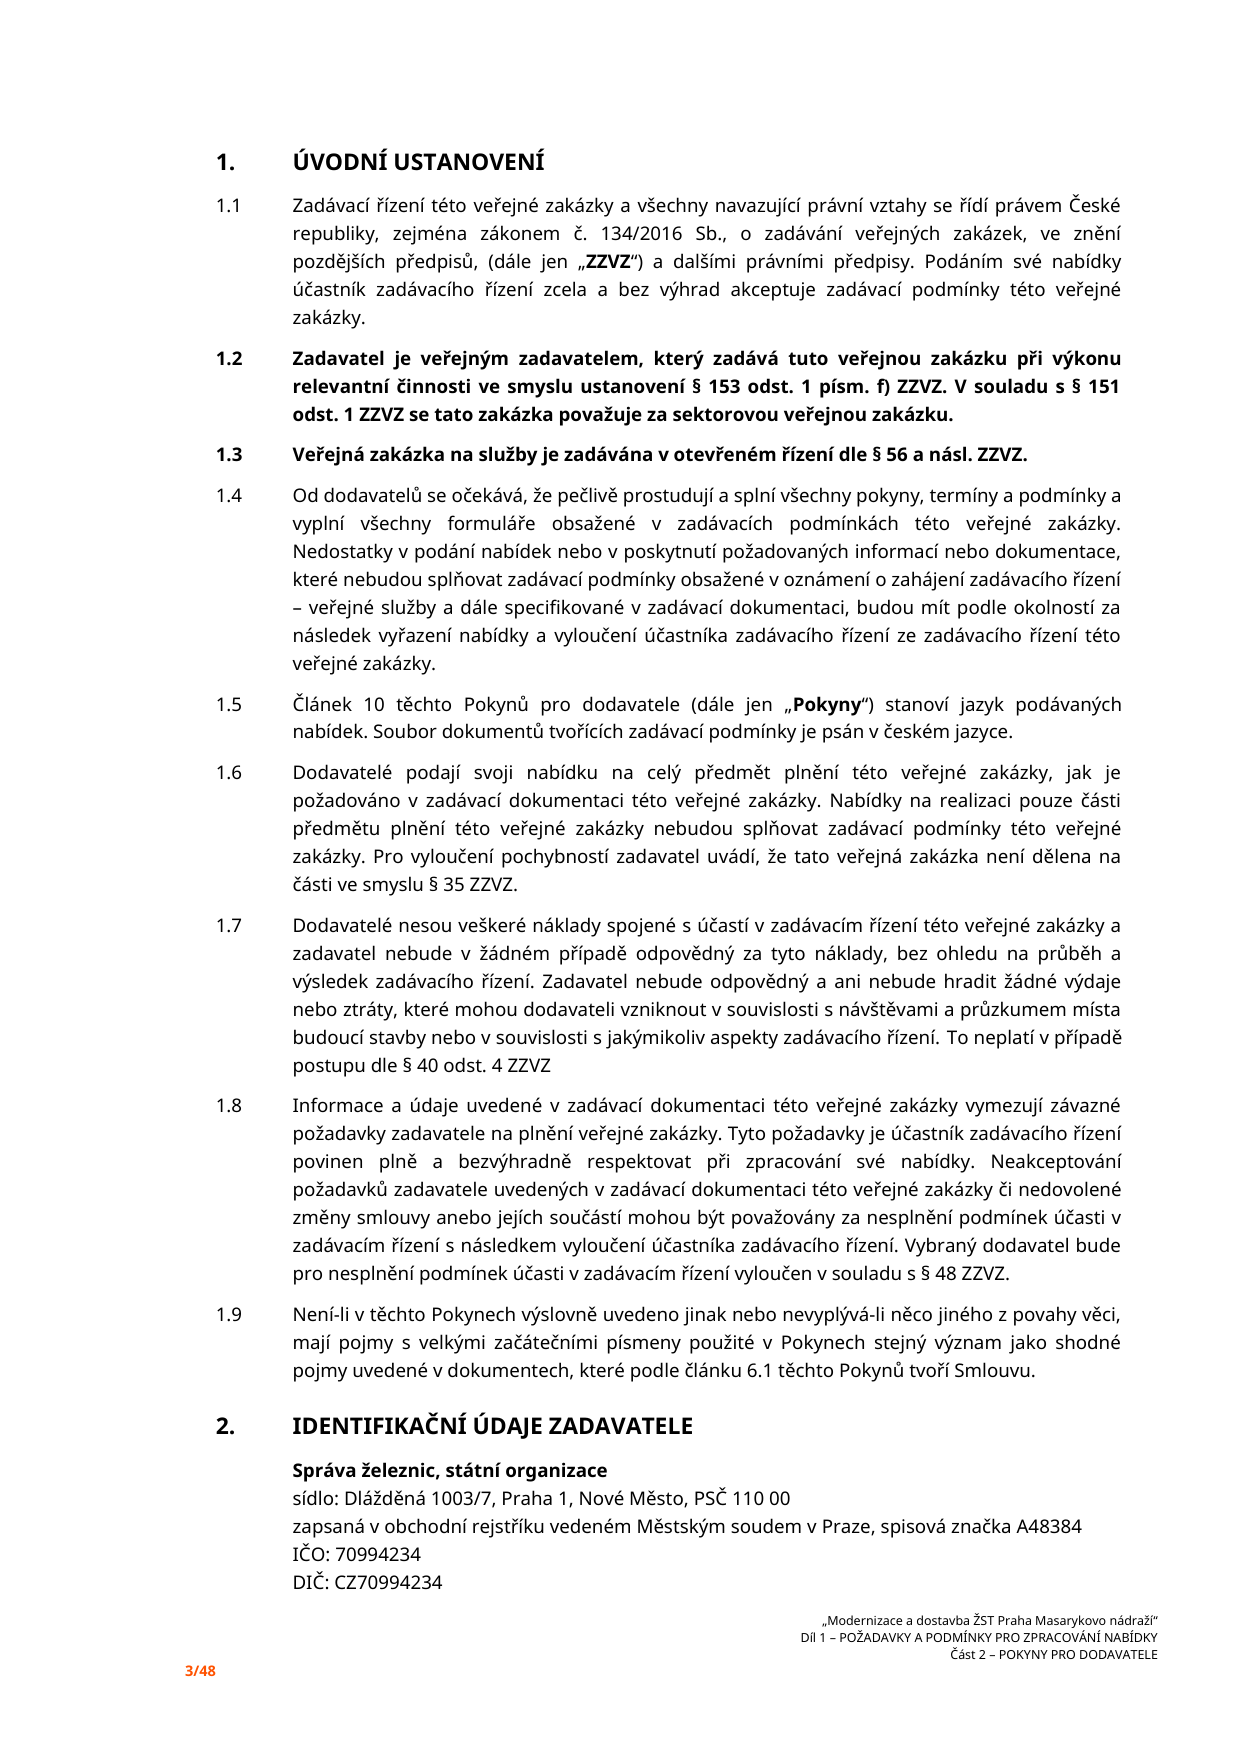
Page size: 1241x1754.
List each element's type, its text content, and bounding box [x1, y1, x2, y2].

text IČO: 70994234 [292, 1541, 1122, 1567]
text DIČ: CZ70994234 [292, 1569, 1122, 1595]
text Není-li v těchto Pokynech výslovně uvedeno jinak nebo nevyplývá-li něco jiného z povahy věci, mají pojmy s velkými začátečními písmeny použité v Pokynech stejný význam jako shodné pojmy uvedené v dokumentech, které podle článku 6.1 těchto Pokynů tvoří Smlouvu. [216, 1301, 1122, 1383]
text Zadávací řízení této veřejné zakázky a všechny navazující právní vztahy se řídí právem České republiky, zejména zákonem č. 134/2016 Sb., o zadávání veřejných zakázek, ve znění pozdějších předpisů, (dále jen „ZZVZ“) a dalšími právními předpisy. Podáním své nabídky účastník zadávacího řízení zcela a bez výhrad akceptuje zadávací podmínky této veřejné zakázky. [216, 192, 1122, 330]
text Zadavatel je veřejným zadavatelem, který zadává tuto veřejnou zakázku při výkonu relevantní činnosti ve smyslu ustanovení § 153 odst. 1 písm. f) ZZVZ. V souladu s § 151 odst. 1 ZZVZ se tato zakázka považuje za sektorovou veřejnou zakázku. [216, 345, 1122, 427]
text Správa železnic, státní organizace [292, 1457, 1122, 1483]
text Dodavatelé nesou veškeré náklady spojené s účastí v zadávacím řízení této veřejné zakázky a zadavatel nebude v žádném případě odpovědný za tyto náklady, bez ohledu na průběh a výsledek zadávacího řízení. Zadavatel nebude odpovědný a ani nebude hradit žádné výdaje nebo ztráty, které mohou dodavateli vzniknout v souvislosti s návštěvami a průzkumem místa budoucí stavby nebo v souvislosti s jakýmikoliv aspekty zadávacího řízení. To neplatí v případě postupu dle § 40 odst. 4 ZZVZ [216, 912, 1122, 1078]
text Článek 10 těchto Pokynů pro dodavatele (dále jen „Pokyny“) stanoví jazyk podávaných nabídek. Soubor dokumentů tvořících zadávací podmínky je psán v českém jazyce. [216, 691, 1122, 744]
text Dodavatelé podají svoji nabídku na celý předmět plnění této veřejné zakázky, jak je požadováno v zadávací dokumentaci této veřejné zakázky. Nabídky na realizaci pouze části předmětu plnění této veřejné zakázky nebudou splňovat zadávací podmínky této veřejné zakázky. Pro vyloučení pochybností zadavatel uvádí, že tato veřejná zakázka není dělena na části ve smyslu § 35 ZZVZ. [216, 759, 1122, 897]
text sídlo: Dlážděná 1003/7, Praha 1, Nové Město, PSČ 110 00 [292, 1485, 1122, 1511]
text Veřejná zakázka na služby je zadávána v otevřeném řízení dle § 56 a násl. ZZVZ. [216, 442, 1122, 467]
text Od dodavatelů se očekává, že pečlivě prostudují a splní všechny pokyny, termíny a podmínky a vyplní všechny formuláře obsažené v zadávacích podmínkách této veřejné zakázky. Nedostatky v podání nabídek nebo v poskytnutí požadovaných informací nebo dokumentace, které nebudou splňovat zadávací podmínky obsažené v oznámení o zahájení zadávacího řízení – veřejné služby a dále specifikované v zadávací dokumentaci, budou mít podle okolností za následek vyřazení nabídky a vyloučení účastníka zadávacího řízení ze zadávacího řízení této veřejné zakázky. [216, 482, 1122, 676]
text zapsaná v obchodní rejstříku vedeném Městským soudem v Praze, spisová značka A48384 [292, 1513, 1122, 1539]
text IDENTIFIKAČNÍ ÚDAJE ZADAVATELE [216, 1410, 1122, 1442]
text ÚVODNÍ USTANOVENÍ [216, 146, 1122, 177]
text Informace a údaje uvedené v zadávací dokumentaci této veřejné zakázky vymezují závazné požadavky zadavatele na plnění veřejné zakázky. Tyto požadavky je účastník zadávacího řízení povinen plně a bezvýhradně respektovat při zpracování své nabídky. Neakceptování požadavků zadavatele uvedených v zadávací dokumentaci této veřejné zakázky či nedovolené změny smlouvy anebo jejích součástí mohou být považovány za nesplnění podmínek účasti v zadávacím řízení s následkem vyloučení účastníka zadávacího řízení. Vybraný dodavatel bude pro nesplnění podmínek účasti v zadávacím řízení vyloučen v souladu s § 48 ZZVZ. [216, 1093, 1122, 1286]
